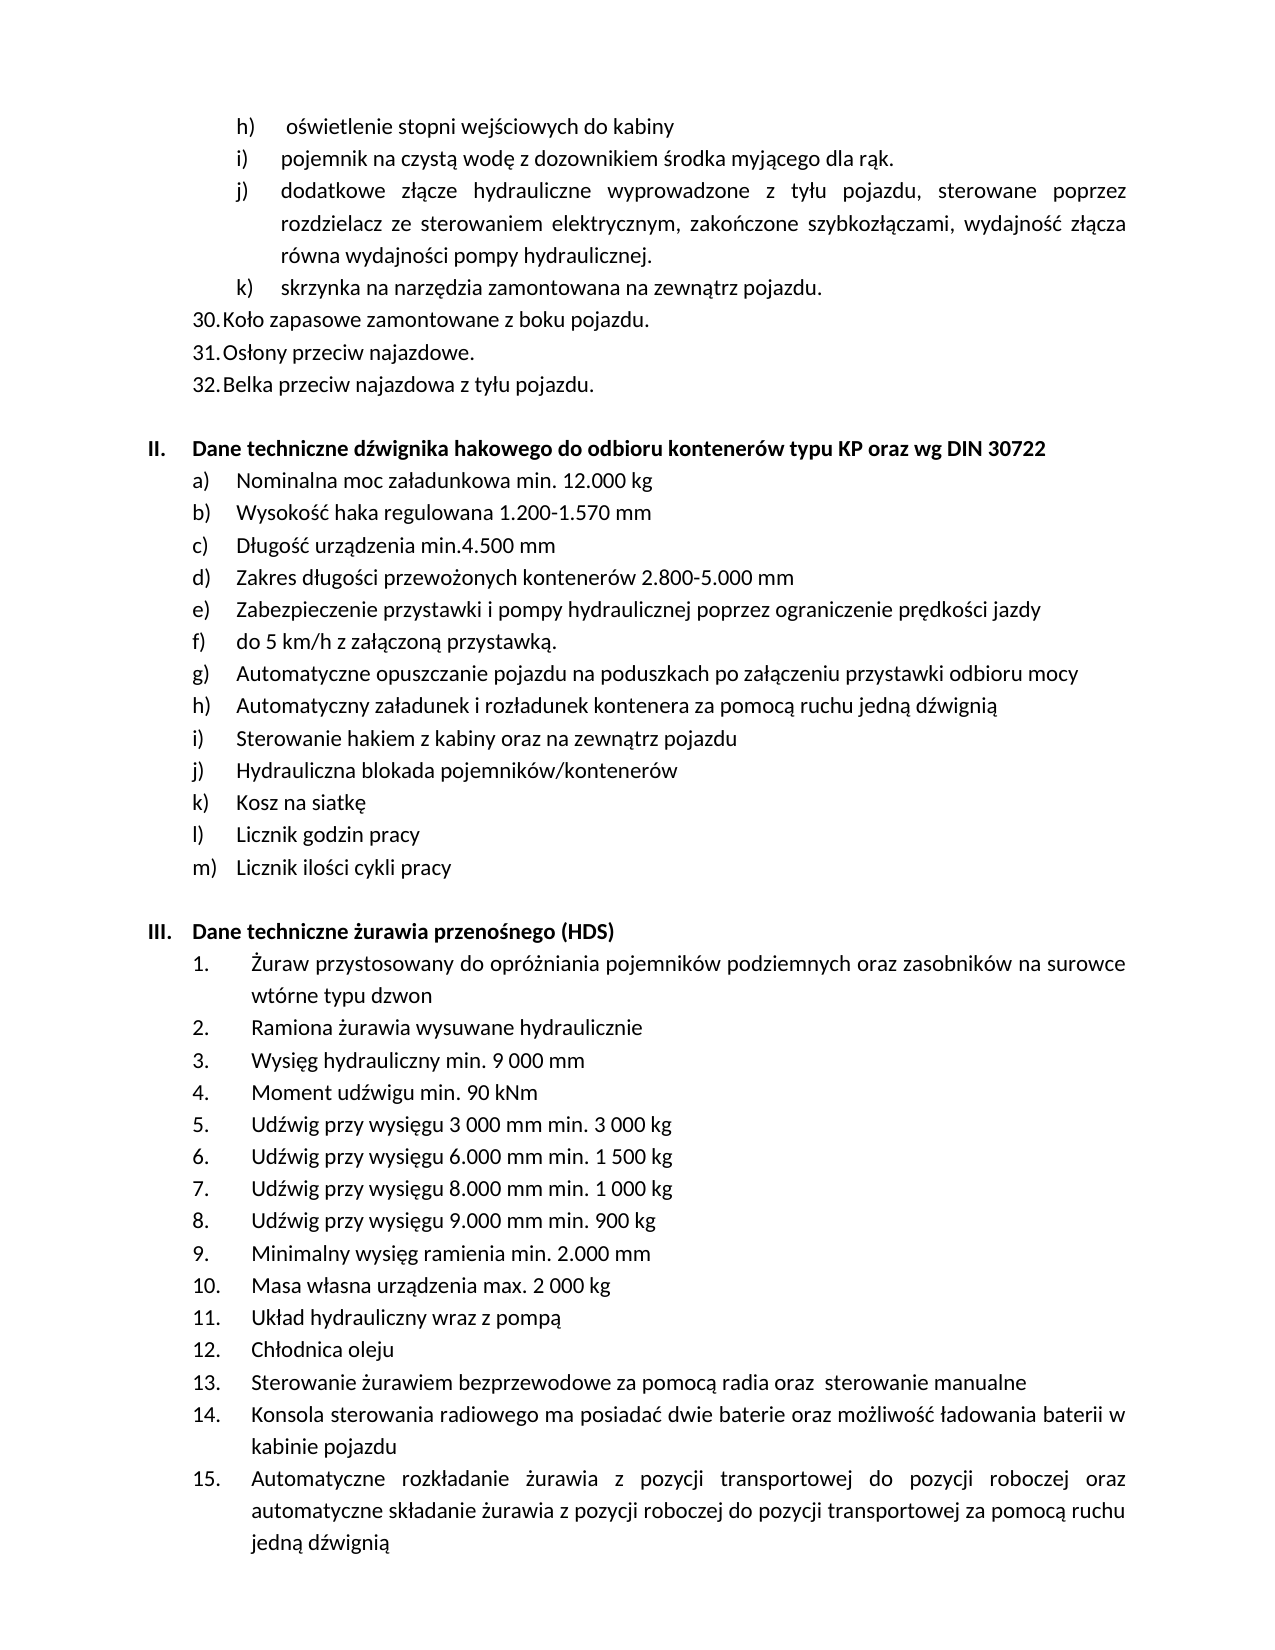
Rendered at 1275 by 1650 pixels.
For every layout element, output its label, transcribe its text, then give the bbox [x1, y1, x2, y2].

list Automatyczne opuszczanie pojazdu na poduszkach po załączeniu przystawki odbioru mocy [192, 659, 1127, 687]
list Zakres długości przewożonych kontenerów 2.800-5.000 mm [192, 563, 1127, 591]
list Koło zapasowe zamontowane z boku pojazdu. [192, 305, 1127, 333]
list Dane techniczne żurawia przenośnego (HDS) [148, 917, 1127, 945]
list Ramiona żurawia wysuwane hydraulicznie [192, 1013, 1127, 1042]
list Żuraw przystosowany do opróżniania pojemników podziemnych oraz zasobników na surowce wtórne typu dzwon [192, 949, 1127, 1009]
list Osłony przeciw najazdowe. [192, 338, 1127, 366]
list Hydrauliczna blokada pojemników/kontenerów [192, 756, 1127, 784]
list oświetlenie stopni wejściowych do kabiny [236, 112, 1127, 140]
list Masa własna urządzenia max. 2 000 kg [192, 1271, 1127, 1299]
list Dane techniczne dźwignika hakowego do odbioru kontenerów typu KP oraz wg DIN 30722 [148, 434, 1127, 462]
list pojemnik na czystą wodę z dozownikiem środka myjącego dla rąk. [236, 144, 1127, 172]
list Wysokość haka regulowana 1.200-1.570 mm [192, 498, 1127, 527]
list Automatyczny załadunek i rozładunek kontenera za pomocą ruchu jedną dźwignią [192, 692, 1127, 720]
list do 5 km/h z załączoną przystawką. [192, 627, 1127, 655]
list Kosz na siatkę [192, 788, 1127, 816]
list Minimalny wysięg ramienia min. 2.000 mm [192, 1239, 1127, 1267]
list Belka przeciw najazdowa z tyłu pojazdu. [192, 370, 1127, 398]
list Licznik godzin pracy [192, 820, 1127, 848]
list Wysięg hydrauliczny min. 9 000 mm [192, 1046, 1127, 1074]
list skrzynka na narzędzia zamontowana na zewnątrz pojazdu. [236, 273, 1127, 301]
list Zabezpieczenie przystawki i pompy hydraulicznej poprzez ograniczenie prędkości jazdy [192, 595, 1127, 623]
list Sterowanie hakiem z kabiny oraz na zewnątrz pojazdu [192, 724, 1127, 752]
list Udźwig przy wysięgu 9.000 mm min. 900 kg [192, 1207, 1127, 1235]
list Udźwig przy wysięgu 6.000 mm min. 1 500 kg [192, 1142, 1127, 1170]
list Udźwig przy wysięgu 8.000 mm min. 1 000 kg [192, 1174, 1127, 1202]
list Automatyczne rozkładanie żurawia z pozycji transportowej do pozycji roboczej oraz automatyczne składanie żurawia z pozycji roboczej do pozycji transportowej za pomocą ruchu jedną dźwignią [192, 1464, 1127, 1557]
list Udźwig przy wysięgu 3 000 mm min. 3 000 kg [192, 1110, 1127, 1138]
list Moment udźwigu min. 90 kNm [192, 1078, 1127, 1106]
list Nominalna moc załadunkowa min. 12.000 kg [192, 466, 1127, 494]
list Licznik ilości cykli pracy [192, 853, 1127, 881]
list dodatkowe złącze hydrauliczne wyprowadzone z tyłu pojazdu, sterowane poprzez rozdzielacz ze sterowaniem elektrycznym, zakończone szybkozłączami, wydajność złącza równa wydajności pompy hydraulicznej. [236, 177, 1127, 269]
list Sterowanie żurawiem bezprzewodowe za pomocą radia oraz sterowanie manualne [192, 1368, 1127, 1396]
list Chłodnica oleju [192, 1335, 1127, 1363]
list Układ hydrauliczny wraz z pompą [192, 1303, 1127, 1331]
list Konsola sterowania radiowego ma posiadać dwie baterie oraz możliwość ładowania baterii w kabinie pojazdu [192, 1400, 1127, 1460]
list Długość urządzenia min.4.500 mm [192, 531, 1127, 559]
